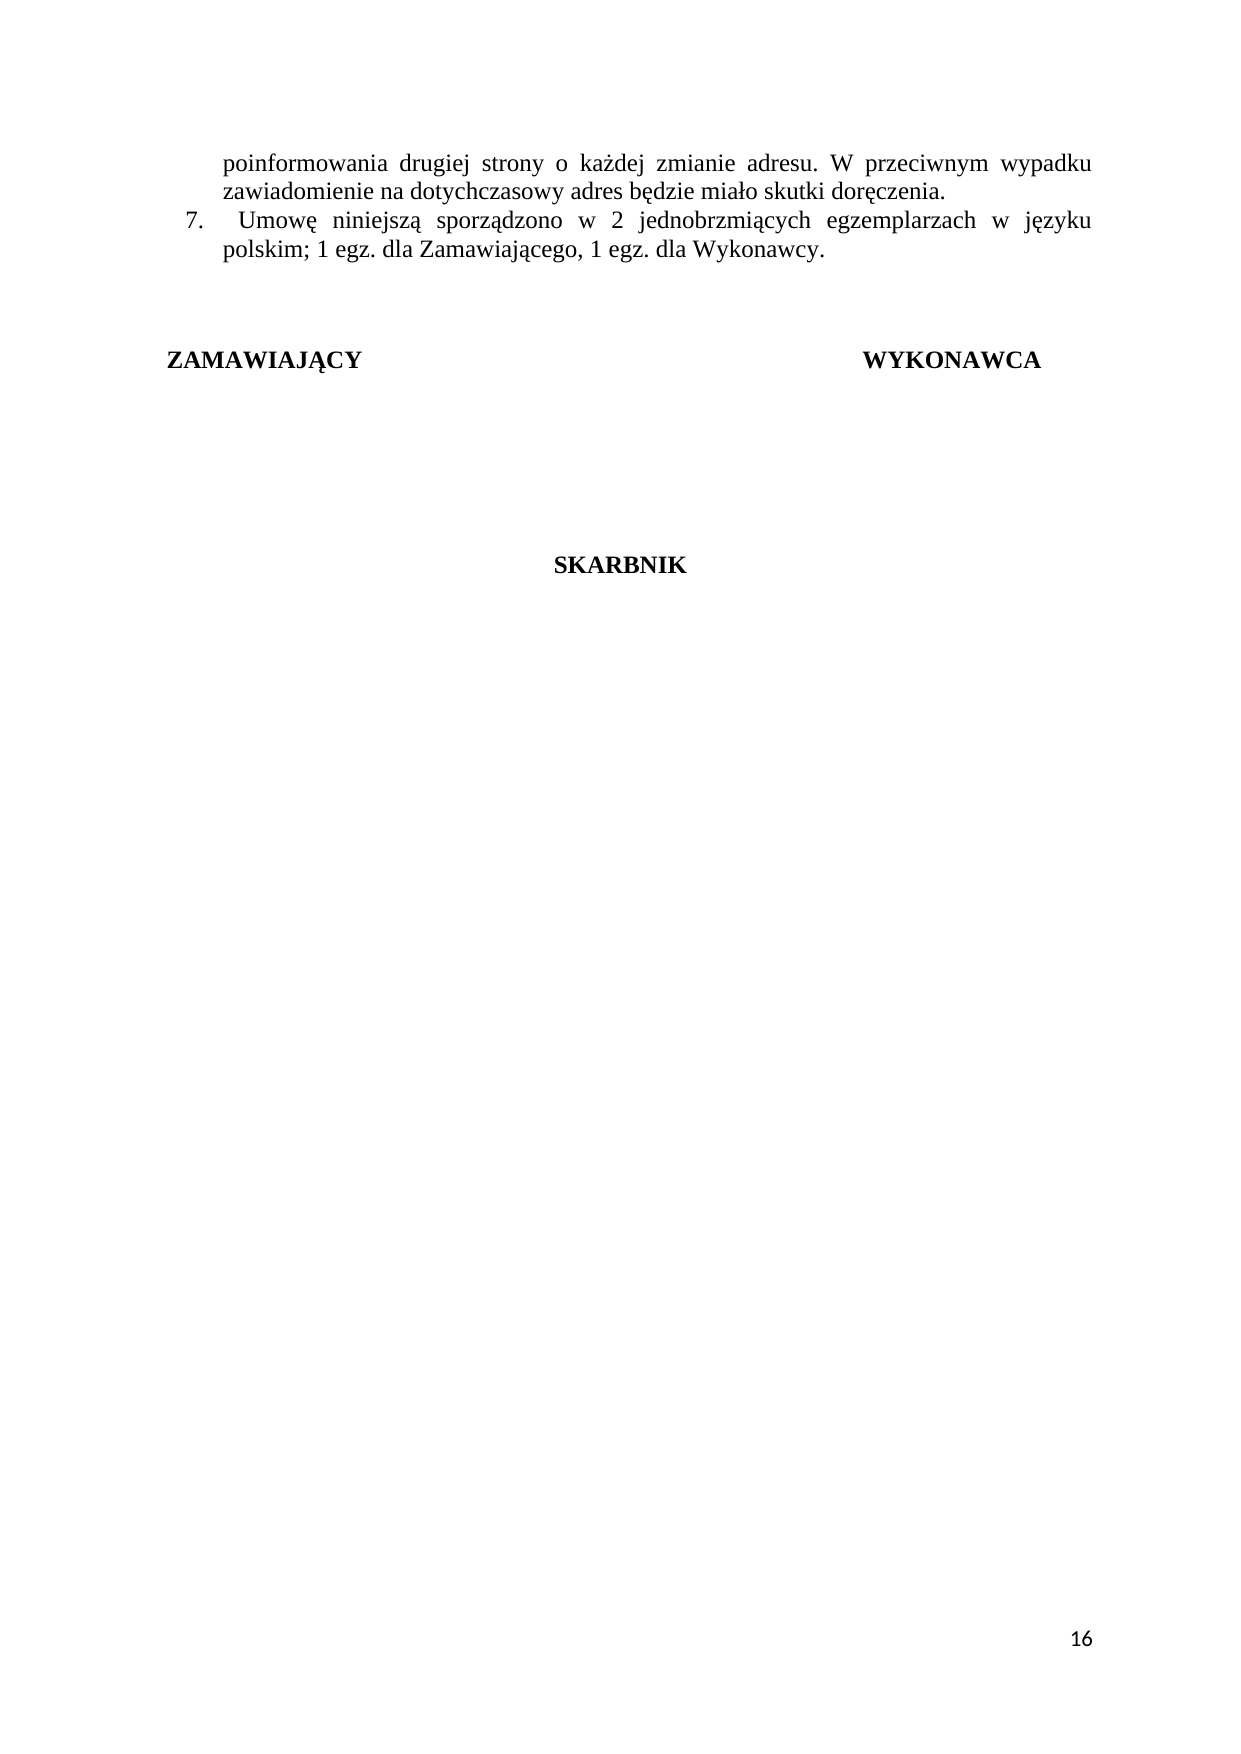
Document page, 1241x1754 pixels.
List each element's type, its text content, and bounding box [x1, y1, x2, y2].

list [185, 148, 1093, 205]
text ZAMAWIAJĄCY WYKONAWCA [148, 345, 1093, 374]
list Umowę niniejszą sporządzono w 2 jednobrzmiących egzemplarzach w języku polskim; 1 egz. dla Zamawiającego, 1 egz. dla Wykonawcy. [185, 205, 1093, 263]
text SKARBNIK [148, 551, 1093, 579]
